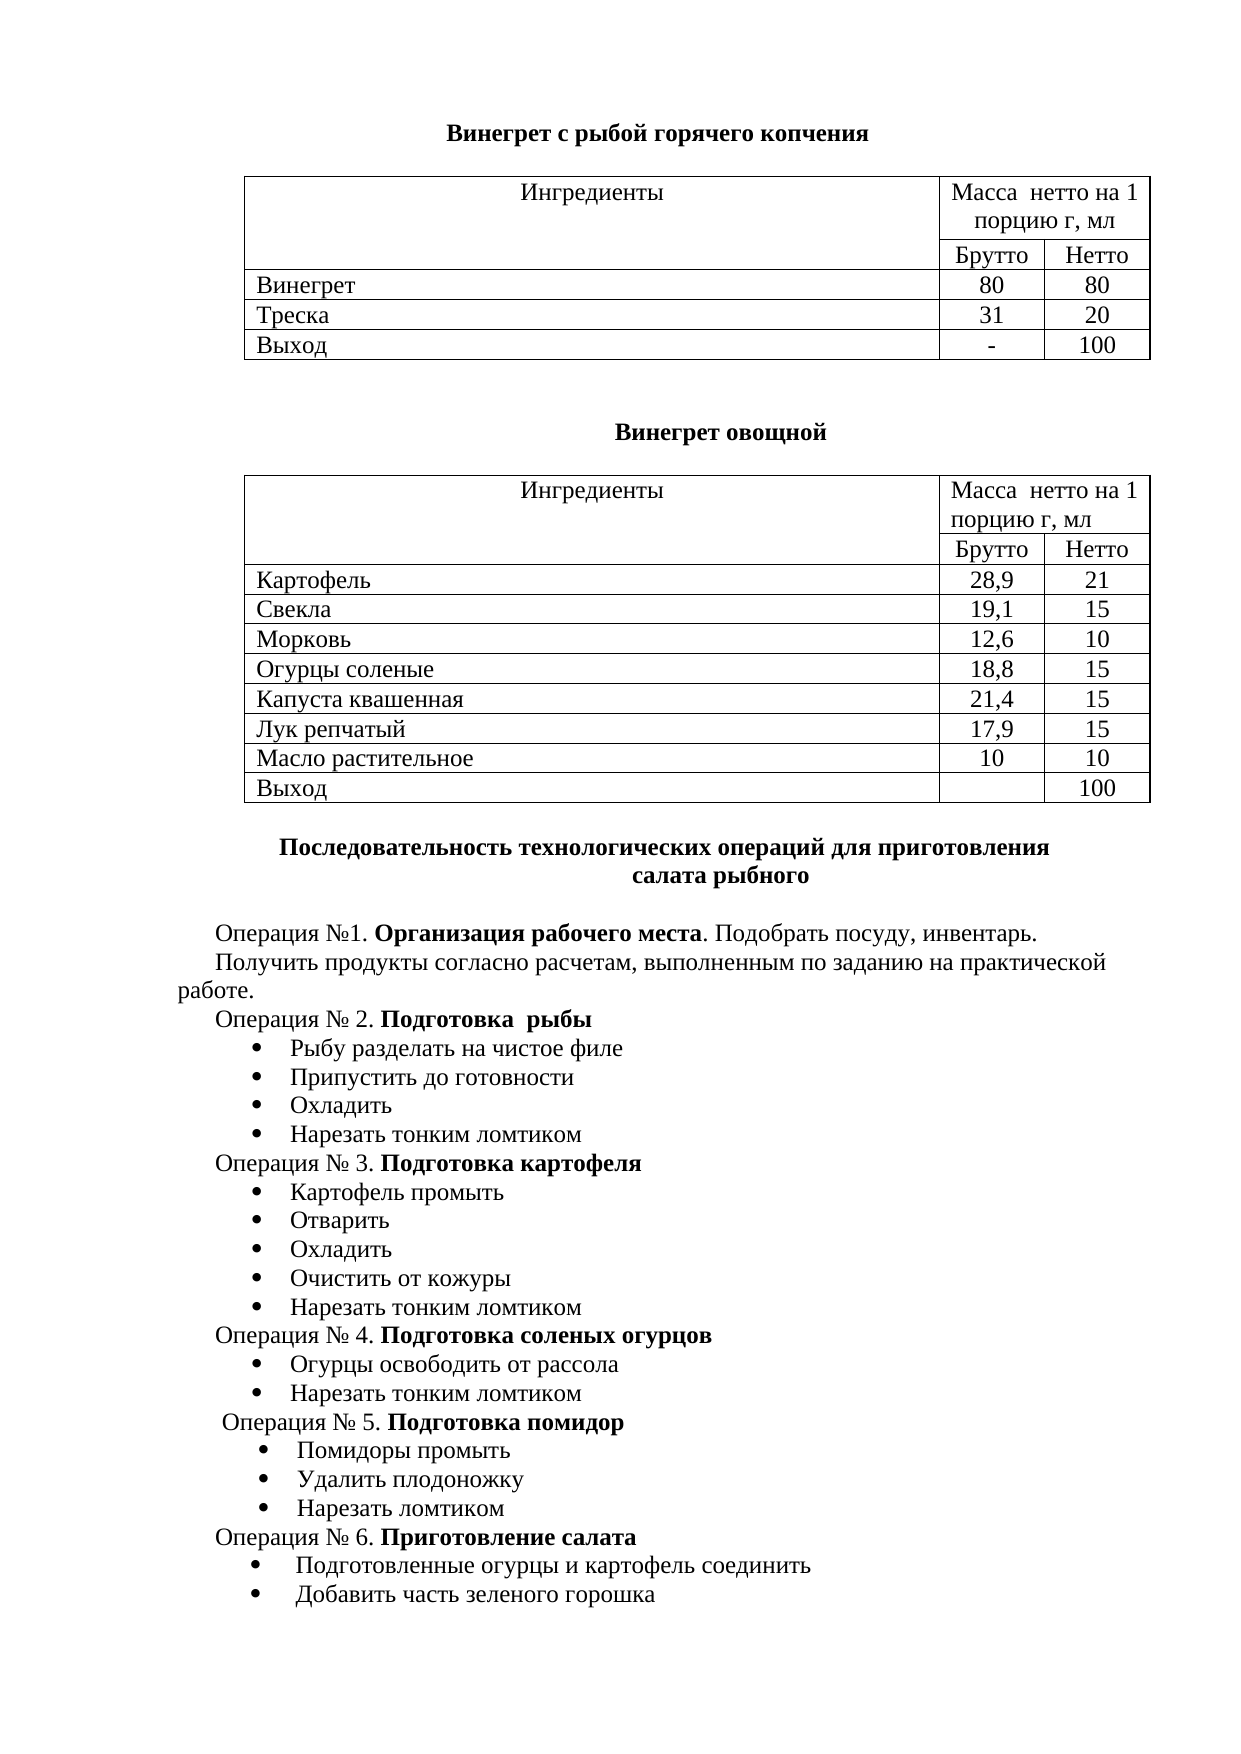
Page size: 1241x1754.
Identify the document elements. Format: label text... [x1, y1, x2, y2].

table_cell Огурцы соленые [245, 654, 939, 683]
table_cell 80 [940, 270, 1044, 299]
table_header Ингредиенты [245, 476, 939, 564]
table_cell Нетто [1045, 240, 1149, 269]
text Операция № 4. Подготовка соленых огурцов [177, 1321, 1152, 1349]
table_cell 21,4 [940, 684, 1044, 713]
text салата рыбного [290, 861, 1152, 889]
table_cell Винегрет [245, 270, 939, 299]
text Получить продукты согласно расчетам, выполненным по заданию на практической работе. [177, 947, 1152, 1004]
table_cell 19,1 [940, 595, 1044, 623]
table_cell 18,8 [940, 654, 1044, 683]
list Нарезать тонким ломтиком [252, 1292, 1152, 1321]
list Нарезать тонким ломтиком [252, 1119, 1152, 1148]
list Помидоры промыть [259, 1436, 1152, 1464]
text Винегрет овощной [290, 417, 1152, 446]
list Удалить плодоножку [259, 1464, 1152, 1493]
list Рыбу разделать на чистое филе [252, 1033, 1152, 1062]
list Добавить часть зеленого горошка [251, 1579, 1152, 1608]
table_cell Морковь [245, 624, 939, 653]
table_cell 31 [940, 300, 1044, 329]
list Подготовленные огурцы и картофель соединить [251, 1551, 1152, 1579]
table_cell Выход [245, 773, 939, 802]
table_cell 10 [1045, 744, 1149, 772]
text Последовательность технологических операций для приготовления [177, 832, 1152, 861]
list Охладить [252, 1234, 1152, 1263]
table_cell Картофель [245, 565, 939, 593]
table_cell 20 [1045, 300, 1149, 329]
table_cell 28,9 [940, 565, 1044, 593]
list Припустить до готовности [252, 1062, 1152, 1091]
table_cell 15 [1045, 595, 1149, 623]
table_header Ингредиенты [245, 177, 939, 269]
list Нарезать ломтиком [259, 1493, 1152, 1522]
text Операция №1. Организация рабочего места. Подобрать посуду, инвентарь. [177, 918, 1152, 947]
list Охладить [252, 1091, 1152, 1119]
table_cell Брутто [940, 534, 1044, 564]
text Операция № 6. Приготовление салата [177, 1522, 1152, 1551]
table_cell 100 [1045, 773, 1149, 802]
text Винегрет с рыбой горячего копчения [177, 118, 1152, 147]
table_cell 10 [940, 744, 1044, 772]
table_cell Лук репчатый [245, 714, 939, 742]
table_cell - [940, 330, 1044, 358]
table_cell [940, 773, 1044, 802]
table_cell Нетто [1045, 534, 1149, 564]
list Отварить [252, 1206, 1152, 1234]
table_cell 80 [1045, 270, 1149, 299]
table_cell Брутто [940, 240, 1044, 269]
table_cell 21 [1045, 565, 1149, 593]
table_cell Треска [245, 300, 939, 329]
text Операция № 3. Подготовка картофеля [177, 1148, 1152, 1177]
list Огурцы освободить от рассола [252, 1349, 1152, 1378]
list Картофель промыть [252, 1177, 1152, 1206]
table_cell 12,6 [940, 624, 1044, 653]
table_cell 15 [1045, 714, 1149, 742]
table_cell 10 [1045, 624, 1149, 653]
table_cell 15 [1045, 684, 1149, 713]
list Очистить от кожуры [252, 1263, 1152, 1292]
table_cell 17,9 [940, 714, 1044, 742]
table_header Масса нетто на 1 порцию г, мл [940, 476, 1149, 533]
text Операция № 5. Подготовка помидор [177, 1407, 1152, 1436]
table_cell Масло растительное [245, 744, 939, 772]
table_header Масса нетто на 1 порцию г, мл [940, 177, 1149, 239]
table_cell Свекла [245, 595, 939, 623]
table_cell Выход [245, 330, 939, 358]
text Операция № 2. Подготовка рыбы [177, 1004, 1152, 1033]
table_cell 15 [1045, 654, 1149, 683]
table_cell 100 [1045, 330, 1149, 358]
list Нарезать тонким ломтиком [252, 1378, 1152, 1407]
table_cell Капуста квашенная [245, 684, 939, 713]
